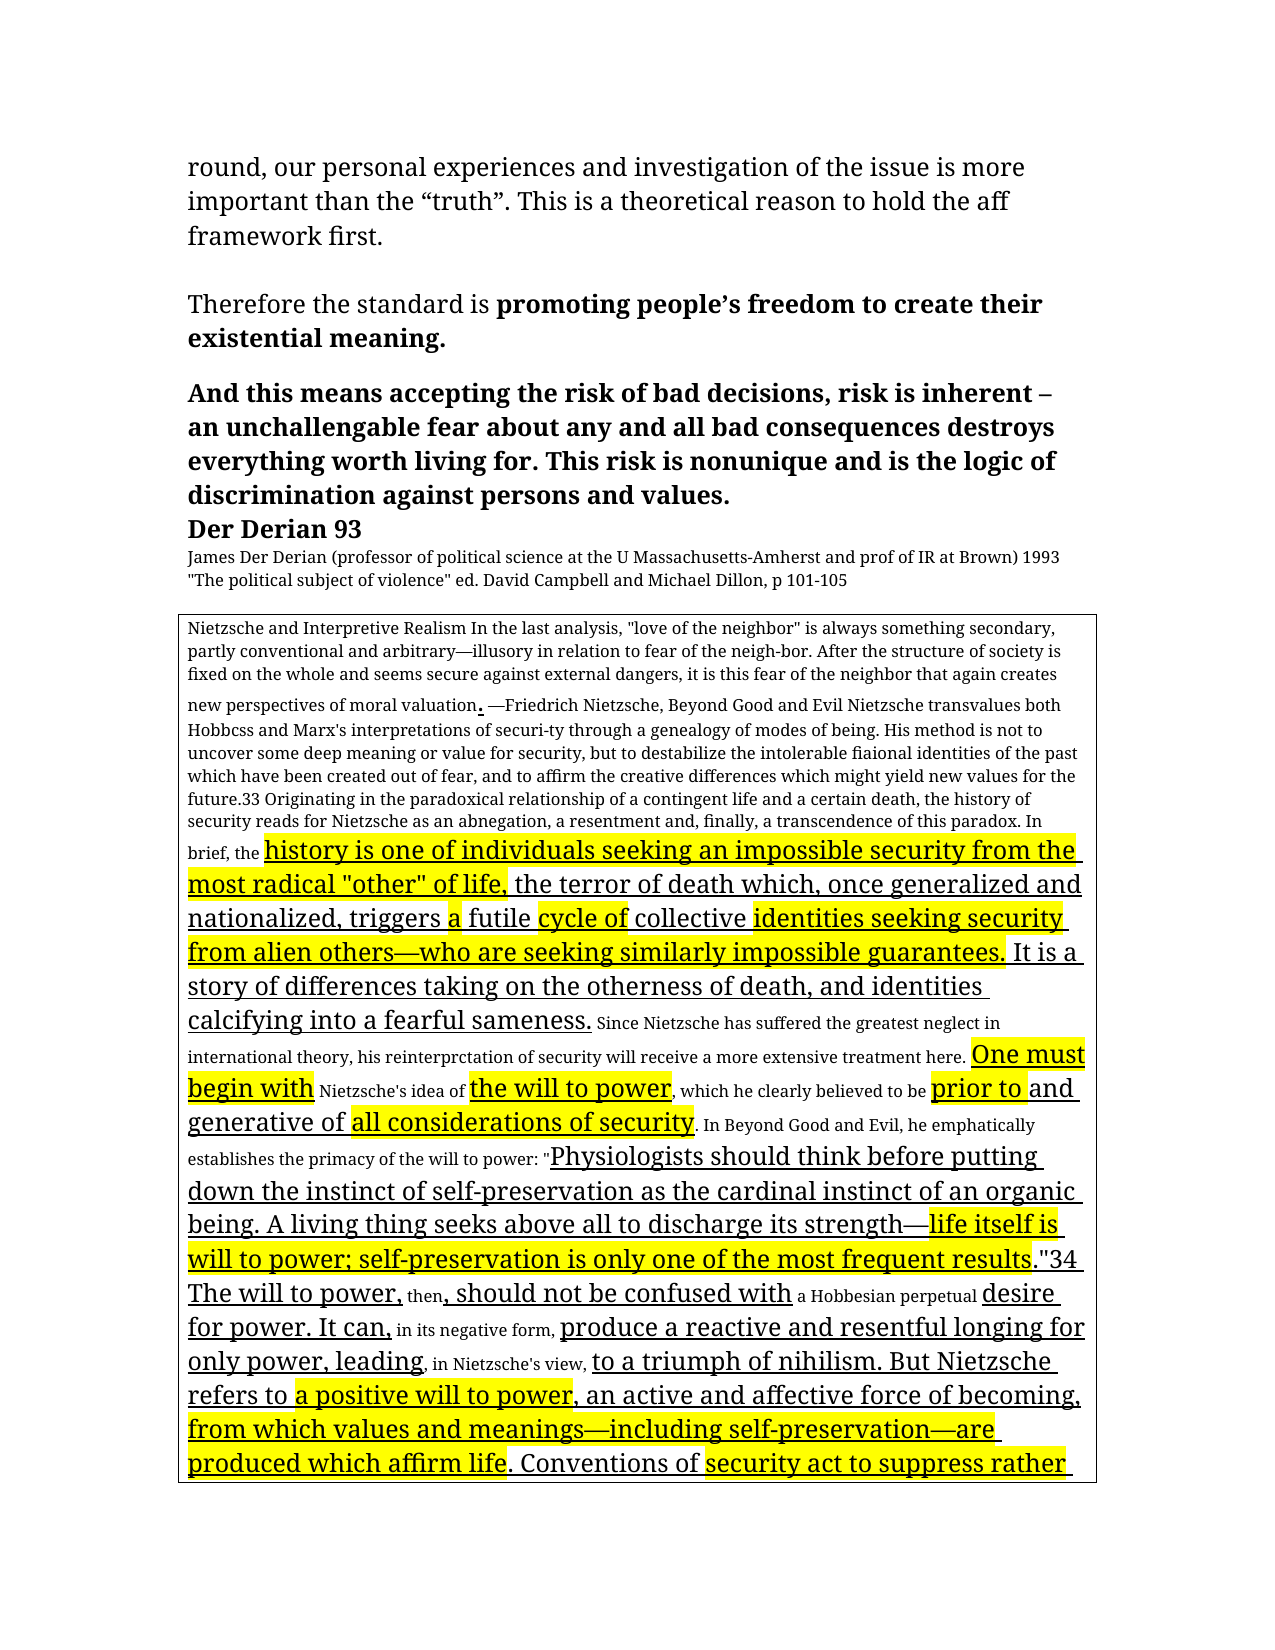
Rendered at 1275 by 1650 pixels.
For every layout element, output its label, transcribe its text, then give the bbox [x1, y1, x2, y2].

subtitle And this means accepting the risk of bad decisions, risk is inherent – an unchallengable fear about any and all bad consequences destroys everything worth living for. This risk is nonunique and is the logic of discrimination against persons and values. [187, 375, 1087, 511]
text Therefore the standard is promoting people’s freedom to create their existential meaning. [187, 286, 1087, 354]
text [179, 615, 1096, 1482]
text Der Derian 93 James Der Derian (professor of political science at the U Massachusetts-Amherst and prof of IR at Brown) 1993 "The political subject of violence" ed. David Campbell and Michael Dillon, p 101-105 [187, 511, 1087, 591]
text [187, 150, 1087, 252]
